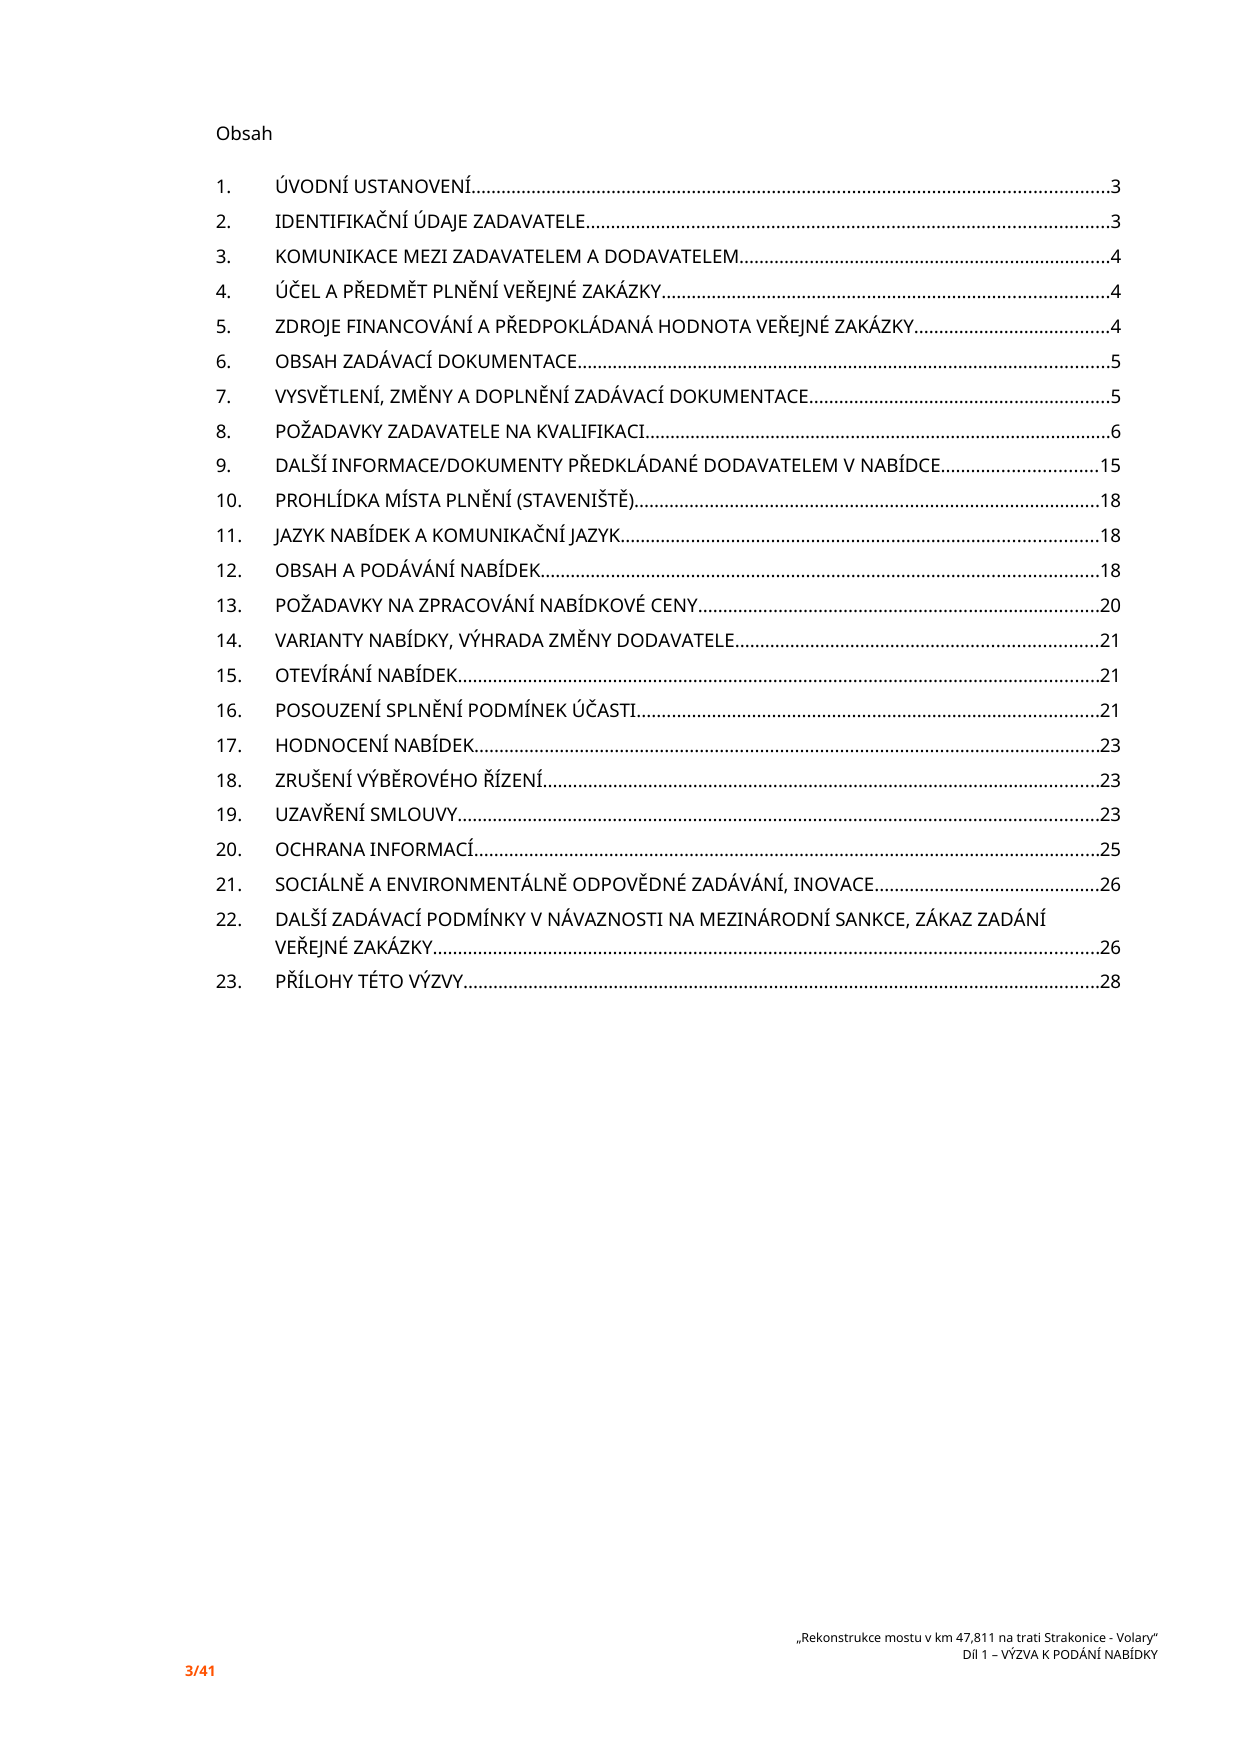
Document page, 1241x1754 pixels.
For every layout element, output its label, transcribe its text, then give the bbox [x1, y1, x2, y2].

text Obsah [216, 121, 1122, 146]
text 5. ZDROJE FINANCOVÁNÍ A PŘEDPOKLÁDANÁ HODNOTA VEŘEJNÉ ZAKÁZKY 4 [216, 313, 1122, 339]
text 22. Další zadávací podmínky v návaznosti na MEZINÁRODNÍ sankce, ZÁKAZ ZADÁNÍ VEŘEJNÉ ZAKÁZKY 26 [216, 906, 1122, 960]
text 7. VYSVĚTLENÍ, ZMĚNY A DOPLNĚNÍ ZADÁVACÍ DOKUMENTACE 5 [216, 383, 1122, 408]
text 9. DALŠÍ INFORMACE/DOKUMENTY PŘEDKLÁDANÉ DODAVATELEM V NABÍDCE 15 [216, 453, 1122, 478]
text 21. SOCIÁLNĚ A ENVIRONMENTÁLNĚ ODPOVĚDNÉ ZADÁVÁNÍ, INOVACE 26 [216, 872, 1122, 897]
text 20. OCHRANA INFORMACÍ 25 [216, 837, 1122, 862]
text 13. POŽADAVKY NA ZPRACOVÁNÍ NABÍDKOVÉ CENY 20 [216, 592, 1122, 618]
text 6. OBSAH ZADÁVACÍ DOKUMENTACE 5 [216, 348, 1122, 374]
text 3. KOMUNIKACE MEZI ZADAVATELEM a DODAVATELEM 4 [216, 243, 1122, 269]
text 10. PROHLÍDKA MÍSTA PLNĚNÍ (STAVENIŠTĚ) 18 [216, 488, 1122, 513]
text 8. POŽADAVKY ZADAVATELE NA KVALIFIKACI 6 [216, 418, 1122, 443]
text 16. POSOUZENÍ SPLNĚNÍ PODMÍNEK ÚČASTI 21 [216, 697, 1122, 723]
text 1. ÚVODNÍ USTANOVENÍ 3 [216, 174, 1122, 199]
text 4. ÚČEL A PŘEDMĚT PLNĚNÍ VEŘEJNÉ ZAKÁZKY 4 [216, 278, 1122, 304]
text 14. VARIANTY NABÍDKY, VÝHRADA ZMĚNY DODAVATELE 21 [216, 627, 1122, 653]
text 17. HODNOCENÍ NABÍDEK 23 [216, 732, 1122, 757]
text 15. OTEVÍRÁNÍ NABÍDEK 21 [216, 662, 1122, 688]
text 19. UZAVŘENÍ SMLOUVY 23 [216, 802, 1122, 827]
text 23. PŘÍLOHY TÉTO VÝZVY 28 [216, 969, 1122, 994]
text 11. JAZYK NABÍDEK A KOMUNIKAČNÍ JAZYK 18 [216, 523, 1122, 548]
text 12. OBSAH A PODÁVÁNÍ NABÍDEK 18 [216, 557, 1122, 583]
text 2. IDENTIFIKAČNÍ ÚDAJE ZADAVATELE 3 [216, 208, 1122, 234]
text 18. ZRUŠENÍ VÝBĚROVÉHO ŘÍZENÍ 23 [216, 767, 1122, 792]
